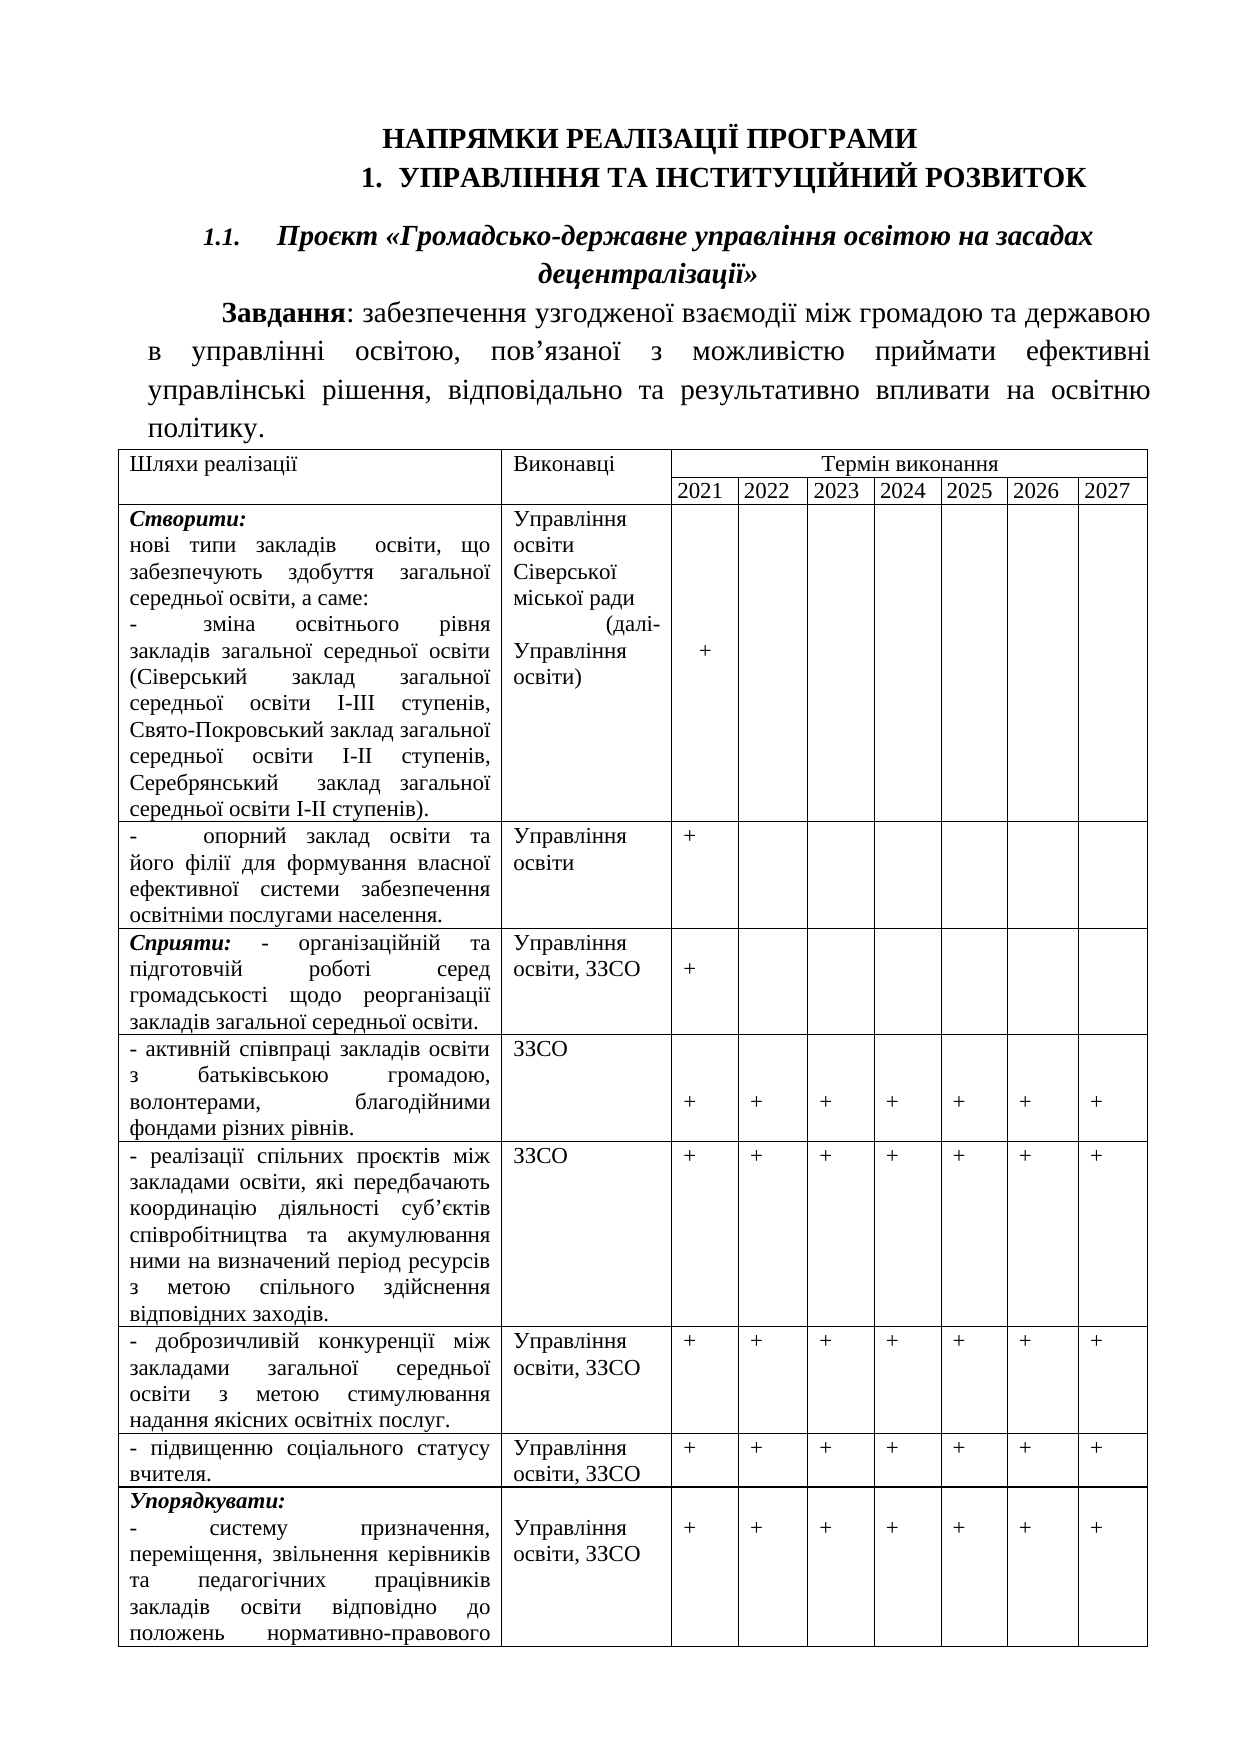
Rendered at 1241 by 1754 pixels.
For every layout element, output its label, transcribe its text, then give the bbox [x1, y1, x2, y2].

table_cell [808, 929, 874, 1034]
table_cell + [672, 1434, 738, 1486]
list Проєкт «Громадсько-державне управління освітою на засадах децентралізації» [148, 218, 1152, 290]
table_cell - підвищенню соціального статусу вчителя. [119, 1434, 501, 1486]
table_cell ЗЗСО [502, 1035, 671, 1141]
table_cell Управління освіти, ЗЗСО [502, 1434, 671, 1486]
table_cell + [808, 1142, 874, 1326]
table_cell [1079, 822, 1147, 928]
table_cell + [875, 1327, 941, 1433]
text Завдання: забезпечення узгодженої взаємодії між громадою та державою в управлінні освітою, пов’язаної з можливістю приймати ефективні управлінські рішення, відповідально та результативно впливати на освітню політику. [148, 295, 1152, 444]
list УПРАВЛІННЯ ТА ІНСТИТУЦІЙНИЙ РОЗВИТОК [295, 160, 1152, 194]
table_cell + [672, 929, 738, 1034]
table_cell + [739, 1488, 807, 1646]
table_cell [808, 505, 874, 821]
table_cell + [942, 1035, 1007, 1141]
table_cell + [739, 1035, 807, 1141]
table_cell + [808, 1434, 874, 1486]
table_cell + [942, 1488, 1007, 1646]
table_cell - реалізації спільних проєктів між закладами освіти, які передбачають координацію діяльності суб’єктів співробітництва та акумулювання ними на визначений період ресурсів з метою спільного здійснення відповідних заходів. [119, 1142, 501, 1326]
table_cell - активній співпраці закладів освіти з батьківською громадою, волонтерами, благодійними фондами різних рівнів. [119, 1035, 501, 1141]
table_cell [875, 822, 941, 928]
table_cell 2025 [942, 478, 1007, 504]
table_cell + [808, 1488, 874, 1646]
table_cell + [875, 1434, 941, 1486]
table_cell + [942, 1327, 1007, 1433]
table_cell + [739, 1434, 807, 1486]
table_cell + [672, 1142, 738, 1326]
table_cell + [1008, 1488, 1078, 1646]
table_cell + [1008, 1327, 1078, 1433]
table_cell + [739, 1142, 807, 1326]
table_cell + [1008, 1142, 1078, 1326]
table_header Виконавці [502, 450, 671, 504]
table_cell [739, 822, 807, 928]
table_cell опорний заклад освіти та його філії для формування власної ефективної системи забезпечення освітніми послугами населення. [119, 822, 501, 928]
table_cell Управління освіти, ЗЗСО [502, 929, 671, 1034]
table_cell [1008, 929, 1078, 1034]
table_cell 2026 [1008, 478, 1078, 504]
table_cell + [808, 1327, 874, 1433]
table_cell [1008, 505, 1078, 821]
table_cell + [1079, 1434, 1147, 1486]
table_cell [739, 505, 807, 821]
table_cell Управління освіти Сіверської міської ради (далі- Управління освіти) [502, 505, 671, 821]
table_cell Управління освіти, ЗЗСО [502, 1327, 671, 1433]
table_cell 2021 [672, 478, 738, 504]
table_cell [119, 1488, 501, 1646]
table_cell [739, 929, 807, 1034]
table_cell 2027 [1079, 478, 1147, 504]
table_cell + [739, 1327, 807, 1433]
table_cell [942, 505, 1007, 821]
table_cell + [1079, 1327, 1147, 1433]
table_cell Управління освіти [502, 822, 671, 928]
table_cell ЗЗСО [502, 1142, 671, 1326]
table_cell + [875, 1035, 941, 1141]
table_cell + [808, 1035, 874, 1141]
table_cell + [875, 1142, 941, 1326]
table_cell - доброзичливій конкуренції між закладами загальної середньої освіти з метою стимулювання надання якісних освітніх послуг. [119, 1327, 501, 1433]
table_cell + [1079, 1488, 1147, 1646]
table_cell 2023 [808, 478, 874, 504]
table_cell + [1008, 1035, 1078, 1141]
table_header Термін виконання [672, 450, 1147, 477]
table_cell + [672, 822, 738, 928]
table_cell [1079, 929, 1147, 1034]
table_cell [875, 505, 941, 821]
table_cell + [672, 1488, 738, 1646]
table_cell + [1079, 1035, 1147, 1141]
table_cell + [942, 1434, 1007, 1486]
table_cell + [1079, 1142, 1147, 1326]
table_cell [942, 822, 1007, 928]
text НАПРЯМКИ РЕАЛІЗАЦІЇ ПРОГРАМИ [148, 122, 1152, 155]
table_cell Сприяти: - організаційній та підготовчій роботі серед громадськості щодо реорганізації закладів загальної середньої освіти. [119, 929, 501, 1034]
table_cell 2022 [739, 478, 807, 504]
table_cell Створити: нові типи закладів освіти, що забезпечують здобуття загальної середньої освіти, а саме: зміна освітнього рівня закладів загальної середньої освіти (Сіверський заклад загальної середньої освіти I-III ступенів, Свято-Покровський заклад загальної середньої освіти I-II ступенів, Серебрянський заклад загальної середньої освіти I-II ступенів). [119, 505, 501, 821]
table_cell + [1008, 1434, 1078, 1486]
table_cell [942, 929, 1007, 1034]
table_cell [1079, 505, 1147, 821]
table_cell + [672, 1035, 738, 1141]
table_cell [502, 1488, 671, 1646]
table_cell [1008, 822, 1078, 928]
table_cell + [672, 505, 738, 821]
table_header Шляхи реалізації [119, 450, 501, 504]
table_cell 2024 [875, 478, 941, 504]
table_cell + [942, 1142, 1007, 1326]
table_cell + [875, 1488, 941, 1646]
table_cell + [672, 1327, 738, 1433]
table_cell [875, 929, 941, 1034]
table_cell [808, 822, 874, 928]
